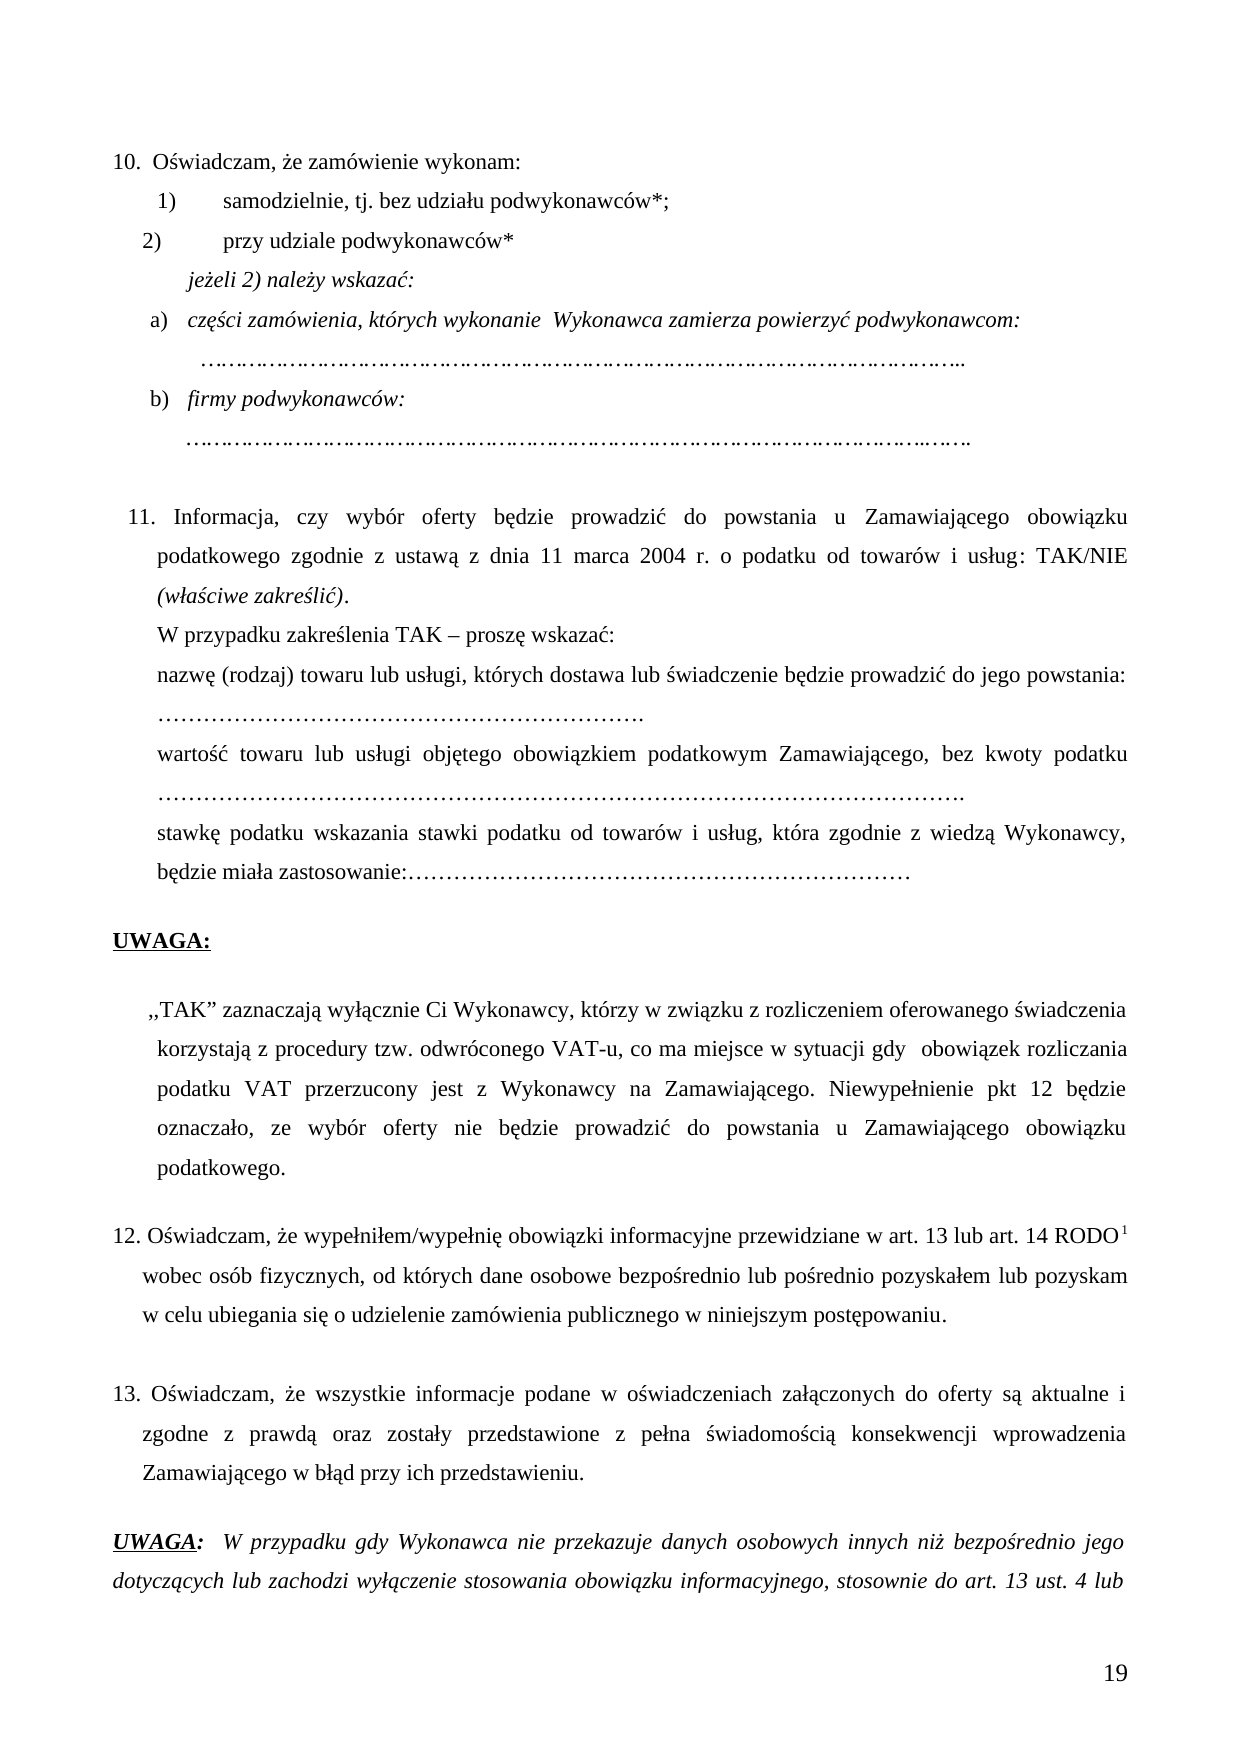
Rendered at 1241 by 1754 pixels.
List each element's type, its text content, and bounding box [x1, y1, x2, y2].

list samodzielnie, tj. bez udziału podwykonawców*; [157, 187, 1128, 213]
list części zamówienia, których wykonanie Wykonawca zamierza powierzyć podwykonawcom: [150, 306, 1128, 332]
text 12. Oświadczam, że wypełniłem/wypełnię obowiązki informacyjne przewidziane w art. 13 lub art. 14 RODO1 wobec osób fizycznych, od których dane osobowe bezpośrednio lub pośrednio pozyskałem lub pozyskam w celu ubiegania się o udzielenie zamówienia publicznego w niniejszym postępowaniu. [112, 1222, 1128, 1327]
list 11. Informacja, czy wybór oferty będzie prowadzić do powstania u Zamawiającego obowiązku podatkowego zgodnie z ustawą z dnia 11 marca 2004 r. o podatku od towarów i usług: TAK/NIE (właściwe zakreślić). [127, 503, 1128, 608]
text ……………………………………………………………………………………………….……. [186, 424, 1128, 450]
text ………………………………………………………………………………………………….. [201, 345, 1128, 371]
text wartość towaru lub usługi objętego obowiązkiem podatkowym Zamawiającego, bez kwoty podatku ……………………………………………………………………………………………. [157, 740, 1128, 806]
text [112, 1528, 1128, 1593]
text UWAGA: [112, 927, 1128, 953]
text 10. Oświadczam, że zamówienie wykonam: [112, 148, 1128, 174]
text nazwę (rodzaj) towaru lub usługi, których dostawa lub świadczenie będzie prowadzić do jego powstania: ………………………………………………………. [157, 661, 1128, 727]
text 13. Oświadczam, że wszystkie informacje podane w oświadczeniach załączonych do oferty są aktualne i zgodne z prawdą oraz zostały przedstawione z pełna świadomością konsekwencji wprowadzenia Zamawiającego w błąd przy ich przedstawieniu. [112, 1380, 1128, 1485]
list firmy podwykonawców: [150, 384, 1128, 411]
text W przypadku zakreślenia TAK – proszę wskazać: [157, 621, 1128, 648]
text stawkę podatku wskazania stawki podatku od towarów i usług, która zgodnie z wiedzą Wykonawcy, będzie miała zastosowanie:………………………………………………………… [157, 819, 1128, 885]
text ,,TAK” zaznaczają wyłącznie Ci Wykonawcy, którzy w związku z rozliczeniem oferowanego świadczenia korzystają z procedury tzw. odwróconego VAT-u, co ma miejsce w sytuacji gdy obowiązek rozliczania podatku VAT przerzucony jest z Wykonawcy na Zamawiającego. Niewypełnienie pkt 12 będzie oznaczało, ze wybór oferty nie będzie prowadzić do powstania u Zamawiającego obowiązku podatkowego. [148, 996, 1128, 1180]
list przy udziale podwykonawców* [142, 227, 1128, 253]
text jeżeli 2) należy wskazać: [148, 266, 1128, 292]
